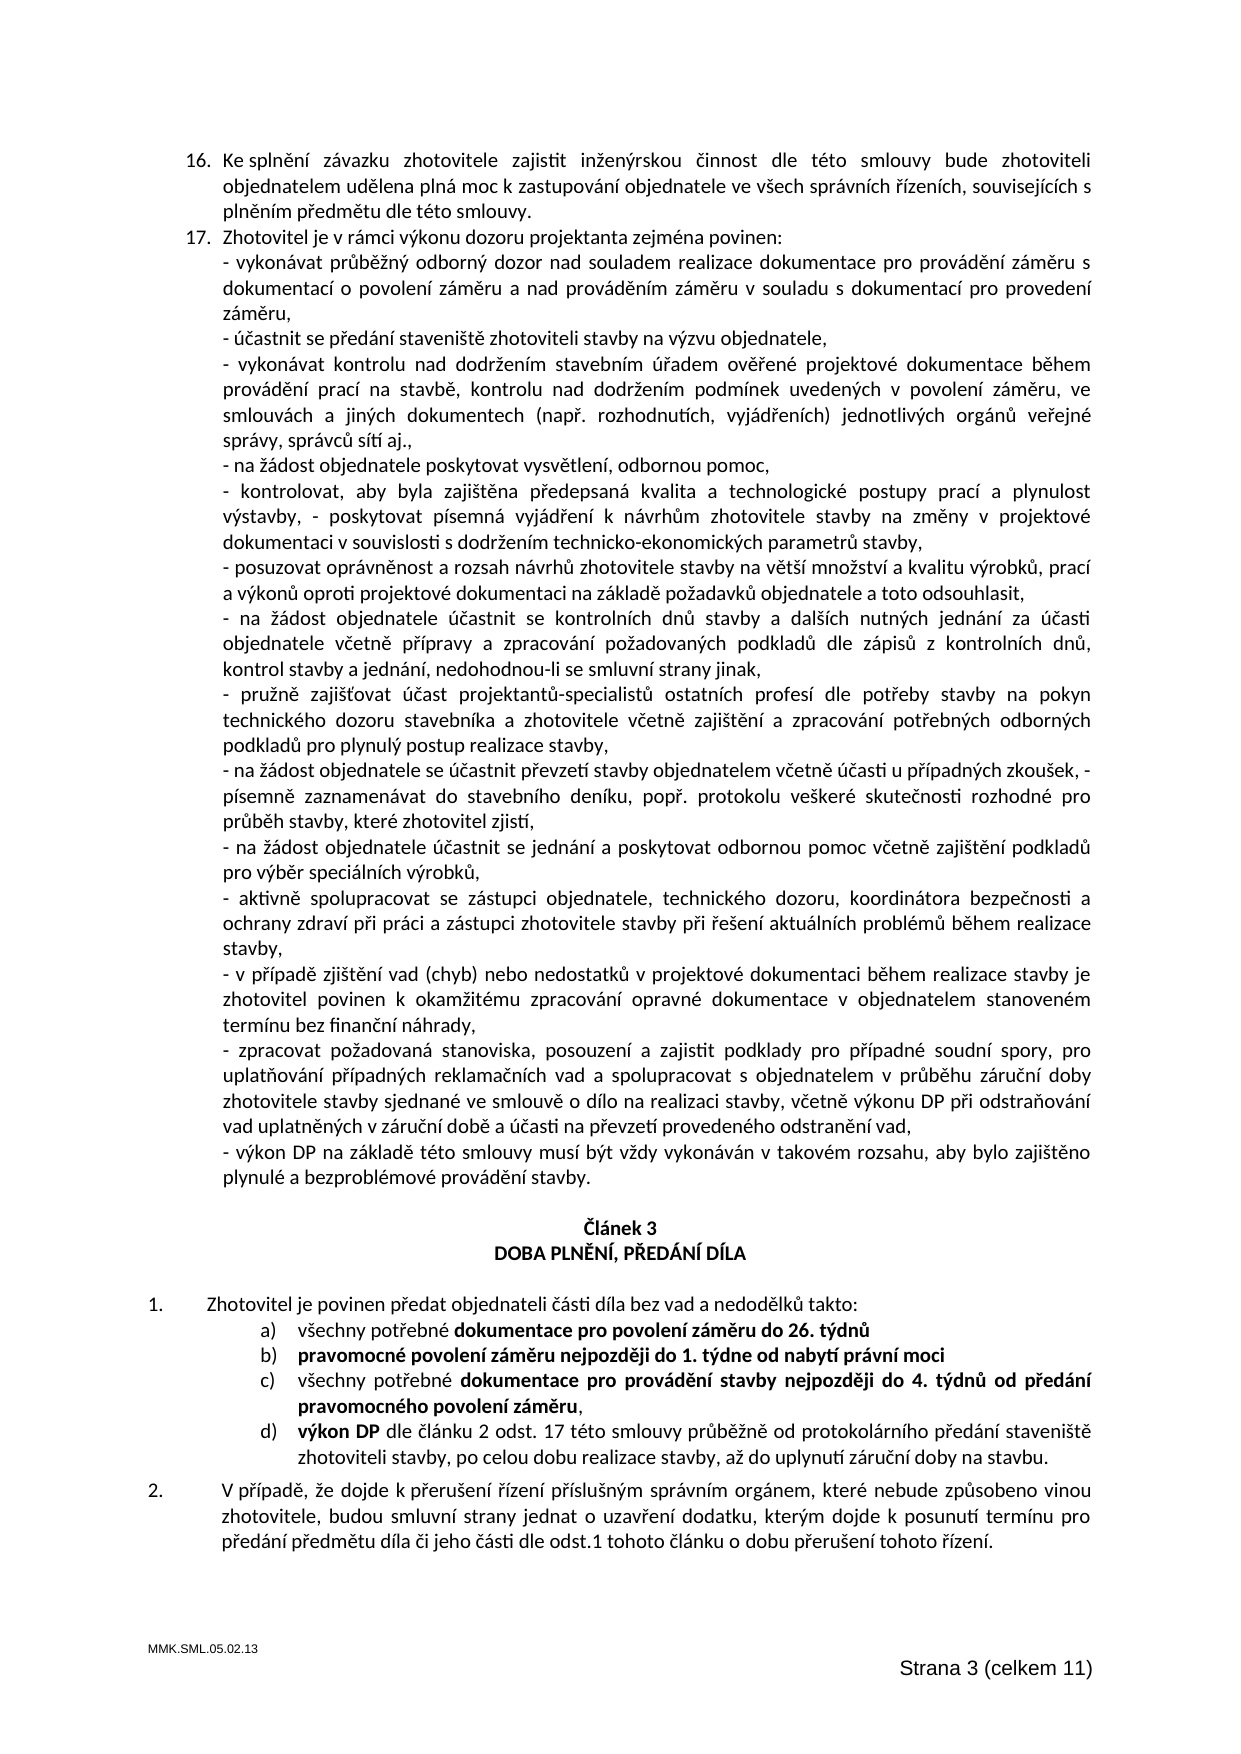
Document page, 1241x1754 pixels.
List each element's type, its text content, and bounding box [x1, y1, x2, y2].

list - pružně zajišťovat účast projektantů-specialistů ostatních profesí dle potřeby stavby na pokyn technického dozoru stavebníka a zhotovitele včetně zajištění a zpracování potřebných odborných podkladů pro plynulý postup realizace stavby, [223, 681, 1093, 758]
list - vykonávat průběžný odborný dozor nad souladem realizace dokumentace pro provádění záměru s dokumentací o povolení záměru a nad prováděním záměru v souladu s dokumentací pro provedení záměru, [223, 249, 1093, 326]
list Zhotovitel je v rámci výkonu dozoru projektanta zejména povinen: [185, 224, 1093, 249]
list - zpracovat požadovaná stanoviska, posouzení a zajistit podklady pro případné soudní spory, pro uplatňování případných reklamačních vad a spolupracovat s objednatelem v průběhu záruční doby zhotovitele stavby sjednané ve smlouvě o dílo na realizaci stavby, včetně výkonu DP při odstraňování vad uplatněných v záruční době a účasti na převzetí provedeného odstranění vad, [223, 1037, 1093, 1139]
text Článek 3 [148, 1215, 1093, 1241]
list - vykonávat kontrolu nad dodržením stavebním úřadem ověřené projektové dokumentace během provádění prací na stavbě, kontrolu nad dodržením podmínek uvedených v povolení záměru, ve smlouvách a jiných dokumentech (např. rozhodnutích, vyjádřeních) jednotlivých orgánů veřejné správy, správců sítí aj., [223, 351, 1093, 453]
list - aktivně spolupracovat se zástupci objednatele, technického dozoru, koordinátora bezpečnosti a ochrany zdraví při práci a zástupci zhotovitele stavby při řešení aktuálních problémů během realizace stavby, [223, 885, 1093, 961]
text 2. V případě, že dojde k přerušení řízení příslušným správním orgánem, které nebude způsobeno vinou zhotovitele, budou smluvní strany jednat o uzavření dodatku, kterým dojde k posunutí termínu pro předání předmětu díla či jeho části dle odst.1 tohoto článku o dobu přerušení tohoto řízení. [148, 1478, 1093, 1554]
list - kontrolovat, aby byla zajištěna předepsaná kvalita a technologické postupy prací a plynulost výstavby, - poskytovat písemná vyjádření k návrhům zhotovitele stavby na změny v projektové dokumentaci v souvislosti s dodržením technicko-ekonomických parametrů stavby, [223, 478, 1093, 554]
list - v případě zjištění vad (chyb) nebo nedostatků v projektové dokumentaci během realizace stavby je zhotovitel povinen k okamžitému zpracování opravné dokumentace v objednatelem stanoveném termínu bez finanční náhrady, [223, 961, 1093, 1037]
list - na žádost objednatele poskytovat vysvětlení, odbornou pomoc, [223, 453, 1093, 478]
list - na žádost objednatele účastnit se jednání a poskytovat odbornou pomoc včetně zajištění podkladů pro výběr speciálních výrobků, [223, 834, 1093, 885]
list všechny potřebné dokumentace pro povolení záměru do 26. týdnů [260, 1317, 1093, 1342]
list - účastnit se předání staveniště zhotoviteli stavby na výzvu objednatele, [223, 326, 1093, 351]
list Ke splnění závazku zhotovitele zajistit inženýrskou činnost dle této smlouvy bude zhotoviteli objednatelem udělena plná moc k zastupování objednatele ve všech správních řízeních, souvisejících s plněním předmětu dle této smlouvy. [185, 148, 1093, 224]
list pravomocné povolení záměru nejpozději do 1. týdne od nabytí právní moci [260, 1342, 1093, 1368]
list výkon DP dle článku 2 odst. 17 této smlouvy průběžně od protokolárního předání staveniště zhotoviteli stavby, po celou dobu realizace stavby, až do uplynutí záruční doby na stavbu. [260, 1418, 1093, 1469]
list - na žádost objednatele se účastnit převzetí stavby objednatelem včetně účasti u případných zkoušek, - písemně zaznamenávat do stavebního deníku, popř. protokolu veškeré skutečnosti rozhodné pro průběh stavby, které zhotovitel zjistí, [223, 758, 1093, 834]
text 1. Zhotovitel je povinen předat objednateli části díla bez vad a nedodělků takto: [148, 1291, 1093, 1317]
list - posuzovat oprávněnost a rozsah návrhů zhotovitele stavby na větší množství a kvalitu výrobků, prací a výkonů oproti projektové dokumentaci na základě požadavků objednatele a toto odsouhlasit, [223, 554, 1093, 605]
text DOBA PLNĚNÍ, PŘEDÁNÍ DÍLA [148, 1241, 1093, 1266]
list - výkon DP na základě této smlouvy musí být vždy vykonáván v takovém rozsahu, aby bylo zajištěno plynulé a bezproblémové provádění stavby. [223, 1139, 1093, 1190]
list všechny potřebné dokumentace pro provádění stavby nejpozději do 4. týdnů od předání pravomocného povolení záměru, [260, 1368, 1093, 1418]
list - na žádost objednatele účastnit se kontrolních dnů stavby a dalších nutných jednání za účasti objednatele včetně přípravy a zpracování požadovaných podkladů dle zápisů z kontrolních dnů, kontrol stavby a jednání, nedohodnou-li se smluvní strany jinak, [223, 605, 1093, 681]
